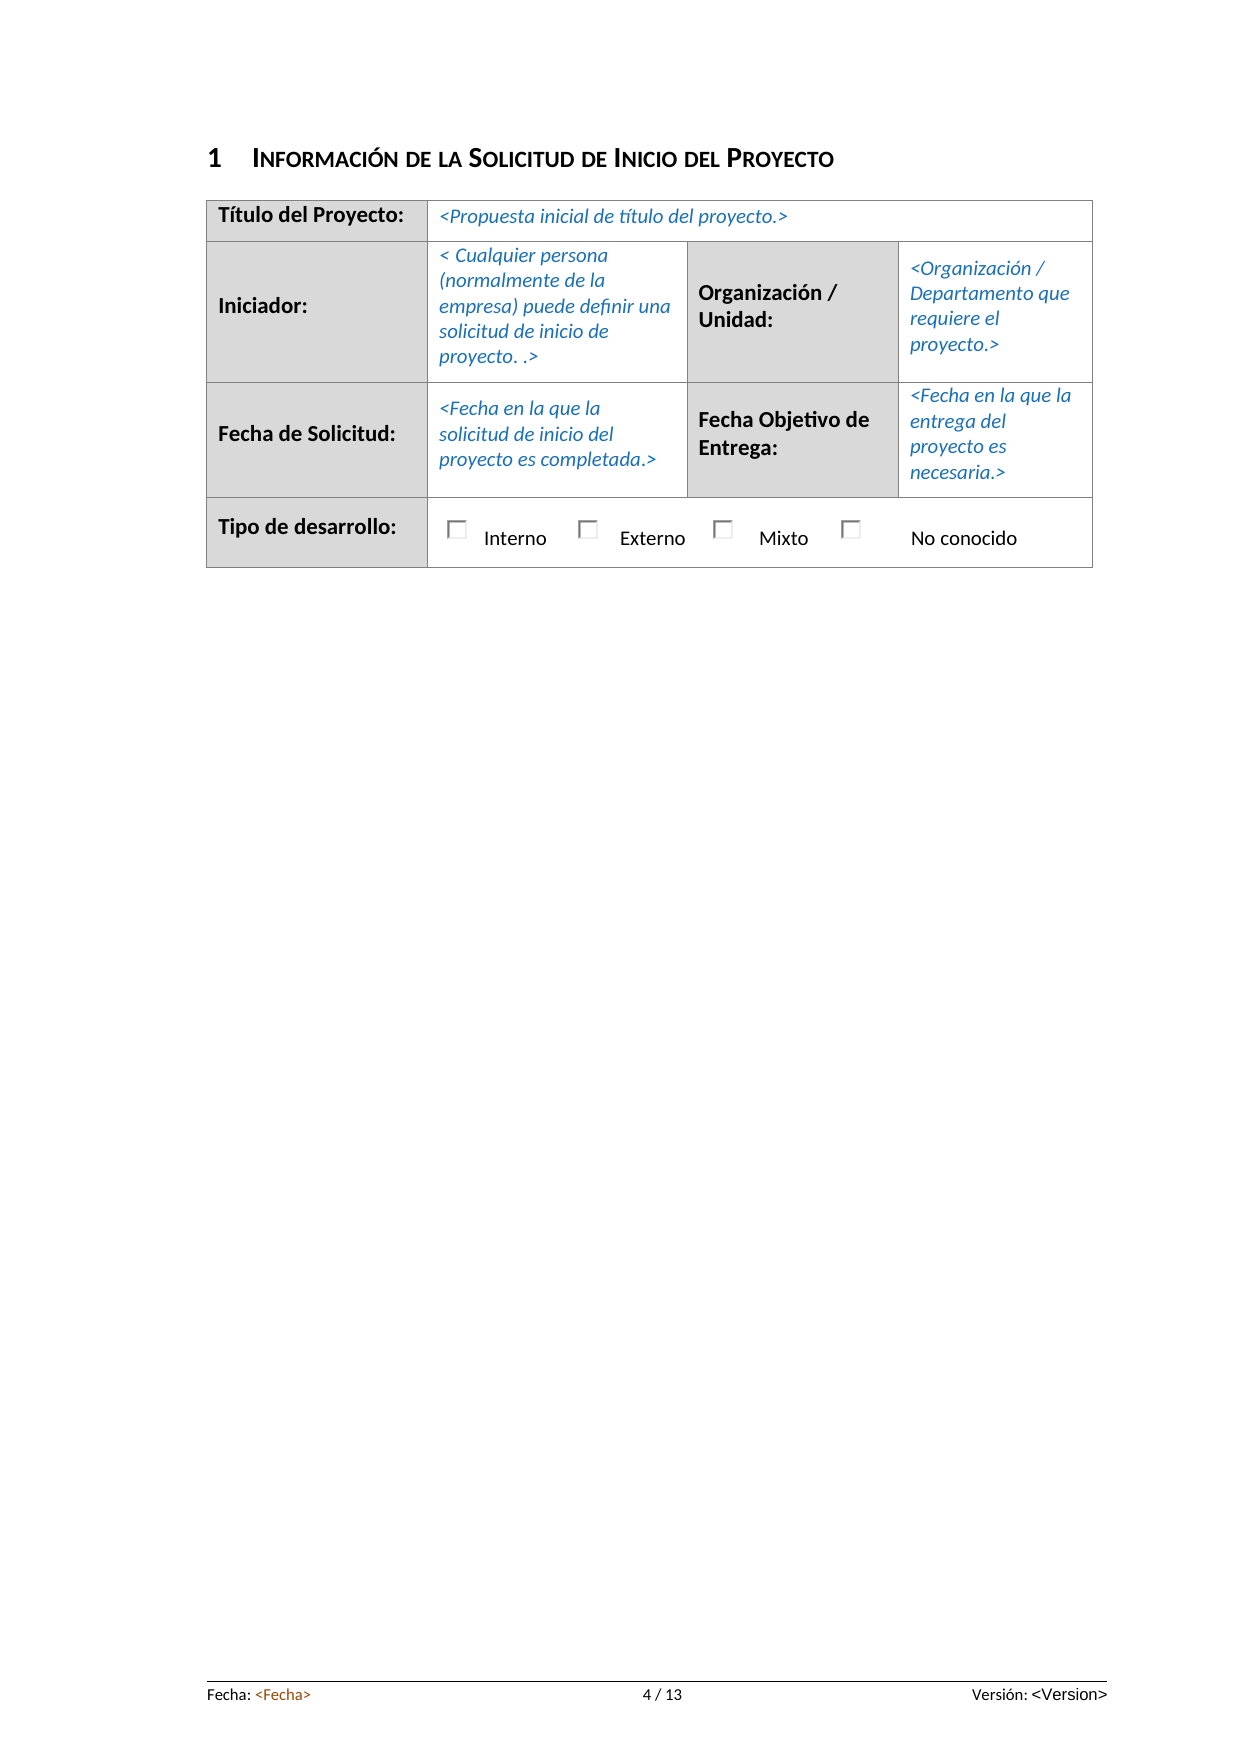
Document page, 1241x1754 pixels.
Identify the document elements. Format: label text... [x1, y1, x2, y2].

table_cell <Fecha en la que la solicitud de inicio del proyecto es completada.> [428, 383, 687, 497]
table_cell Fecha de Solicitud: [207, 383, 427, 497]
table_cell Fecha Objetivo de Entrega: [688, 383, 898, 497]
table_header <Propuesta inicial de título del proyecto.> [428, 201, 1092, 241]
table_cell Organización / Unidad: [688, 242, 898, 382]
table_cell Iniciador: [207, 242, 427, 382]
table_cell Interno Externo Mixto No conocido [428, 498, 1092, 567]
table_cell < Cualquier persona (normalmente de la empresa) puede definir una solicitud de inicio de proyecto. .> [428, 242, 687, 382]
table_header Título del Proyecto: [207, 201, 427, 241]
subtitle Información de la Solicitud de Inicio del Proyecto [207, 139, 1092, 174]
table_cell <Organización / Departamento que requiere el proyecto.> [899, 242, 1092, 382]
table_cell <Fecha en la que la entrega del proyecto es necesaria.> [899, 383, 1092, 497]
table_cell Tipo de desarrollo: [207, 498, 427, 567]
